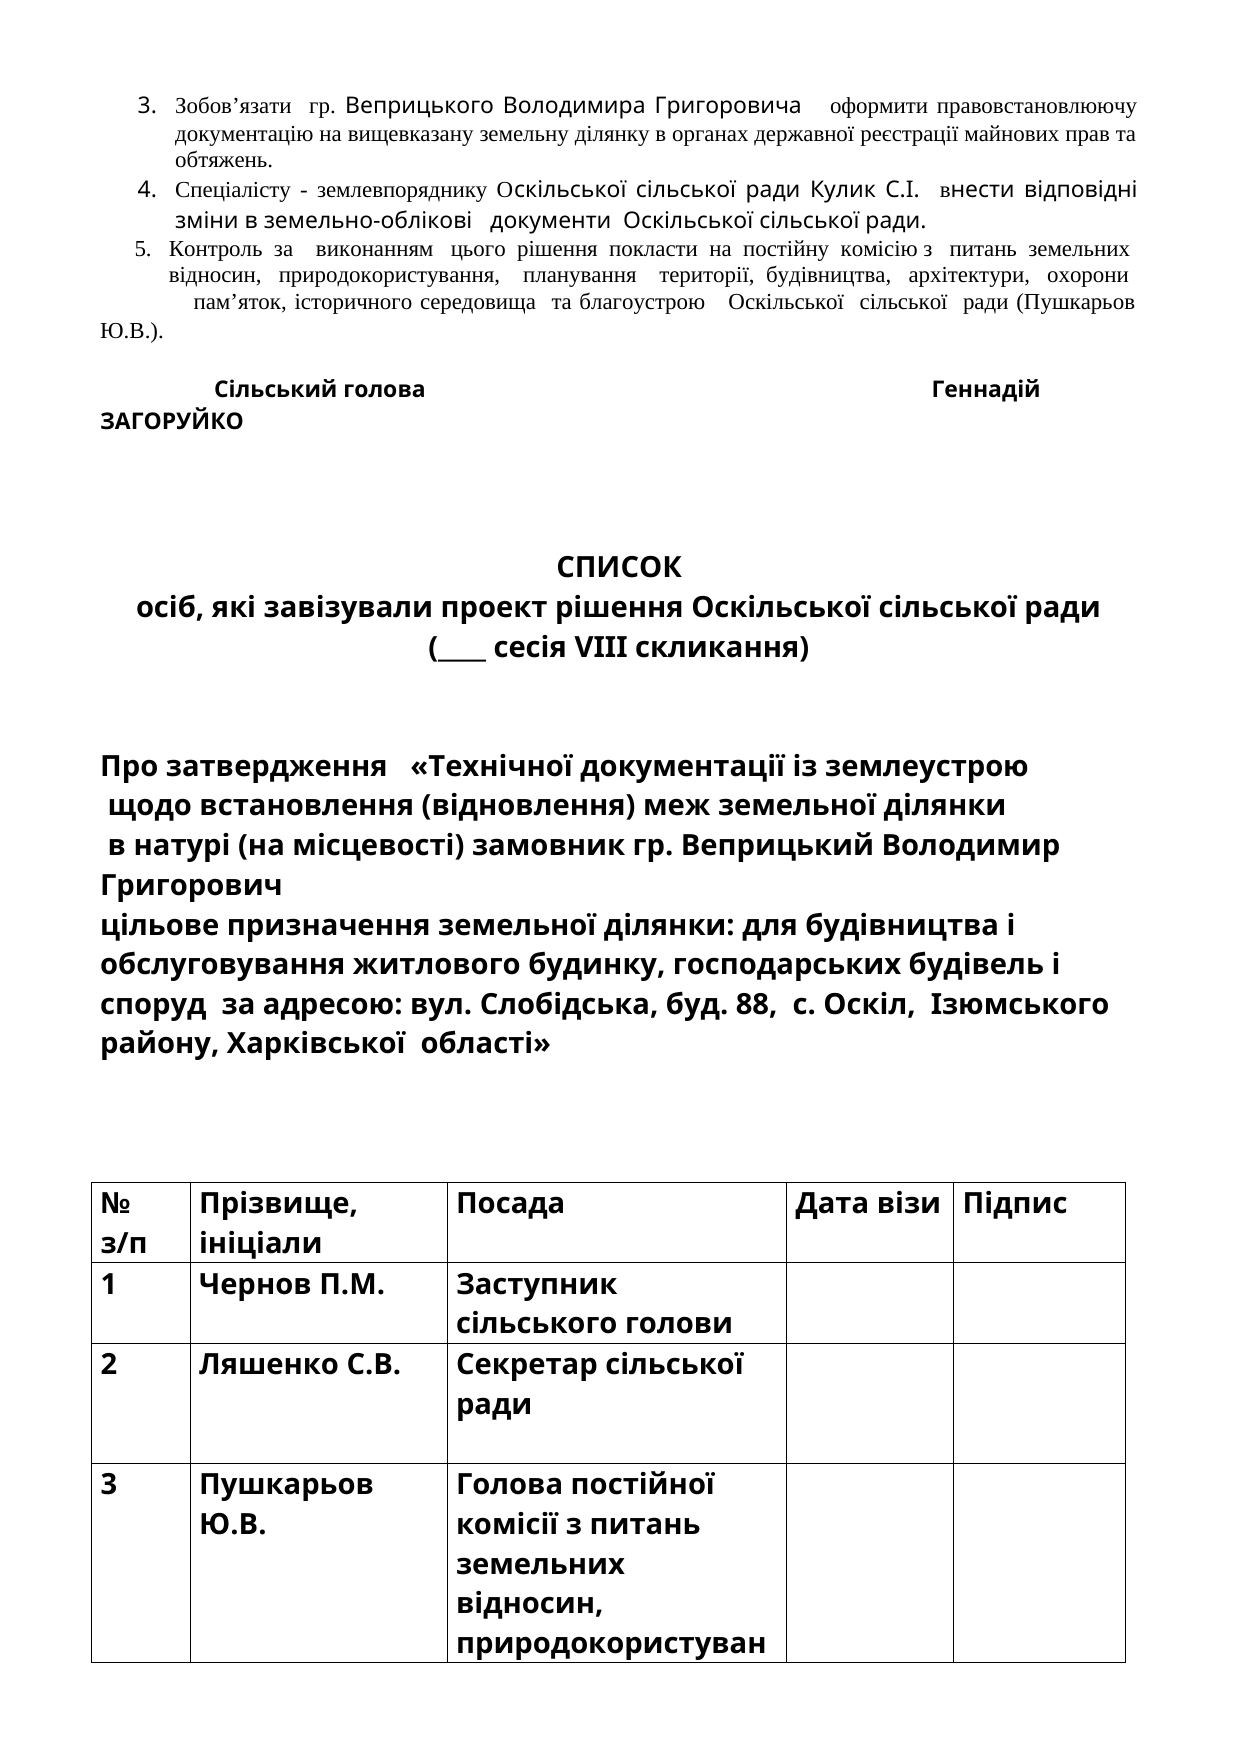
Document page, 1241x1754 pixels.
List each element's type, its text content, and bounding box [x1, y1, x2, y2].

table_header Дата візи [787, 1183, 953, 1262]
table_cell [787, 1263, 953, 1342]
text споруд за адресою: вул. Слобідська, буд. 88, с. Оскіл, Ізюмського [100, 983, 1137, 1023]
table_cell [448, 1464, 786, 1662]
table_header № з/п [92, 1183, 190, 1262]
table_cell 1 [92, 1263, 190, 1342]
table_cell [954, 1464, 1125, 1662]
table_cell [787, 1344, 953, 1462]
text цільове призначення земельної ділянки: для будівництва і [100, 904, 1137, 943]
table_cell Пушкарьов Ю.В. [191, 1464, 447, 1662]
text щодо встановлення (відновлення) меж земельної ділянки [100, 785, 1137, 824]
table_header Підпис [954, 1183, 1125, 1262]
text Сільський голова Геннадій ЗАГОРУЙКО [100, 373, 1137, 436]
table_cell Заступник сільського голови [448, 1263, 786, 1342]
table_header Посада [448, 1183, 786, 1262]
text відносин, природокористування, планування території, будівництва, архітектури, охорони [100, 261, 1137, 288]
text СПИСОК [100, 547, 1137, 586]
text осіб, які завізували проект рішення Оскільської сільської ради [100, 586, 1137, 626]
text пам’яток, історичного середовища та благоустрою Оскільської сільської ради (Пушкарьов Ю.В.). [100, 288, 1137, 345]
table_cell 2 [92, 1344, 190, 1462]
text 5. Контроль за виконанням цього рішення покласти на постійну комісію з питань земельних [100, 235, 1137, 261]
table_header Прізвище, ініціали [191, 1183, 447, 1262]
text (____ сесія VIІІ скликання) [100, 626, 1137, 666]
table_cell [954, 1263, 1125, 1342]
table_cell 3 [92, 1464, 190, 1662]
list Зобов’язати гр. Веприцького Володимира Григоровича оформити правовстановлюючу документацію на вищевказану земельну ділянку в органах державної реєстрації майнових прав та обтяжень. [137, 89, 1137, 173]
table_cell [787, 1464, 953, 1662]
text обслуговування житлового будинку, господарських будівель і [100, 943, 1137, 983]
table_cell [954, 1344, 1125, 1462]
text Про затвердження «Технічної документації із землеустрою [100, 745, 1137, 785]
table_cell Чернов П.М. [191, 1263, 447, 1342]
table_cell Секретар сільської ради [448, 1344, 786, 1462]
table_cell Ляшенко С.В. [191, 1344, 447, 1462]
text району, Харківської області» [100, 1023, 1137, 1062]
list Спеціалісту - землевпоряднику Оскільської сільської ради Кулик С.І. внести відповідні зміни в земельно-облікові документи Оскільської сільської ради. [137, 173, 1137, 235]
text в натурі (на місцевості) замовник гр. Веприцький Володимир Григорович [100, 824, 1137, 904]
